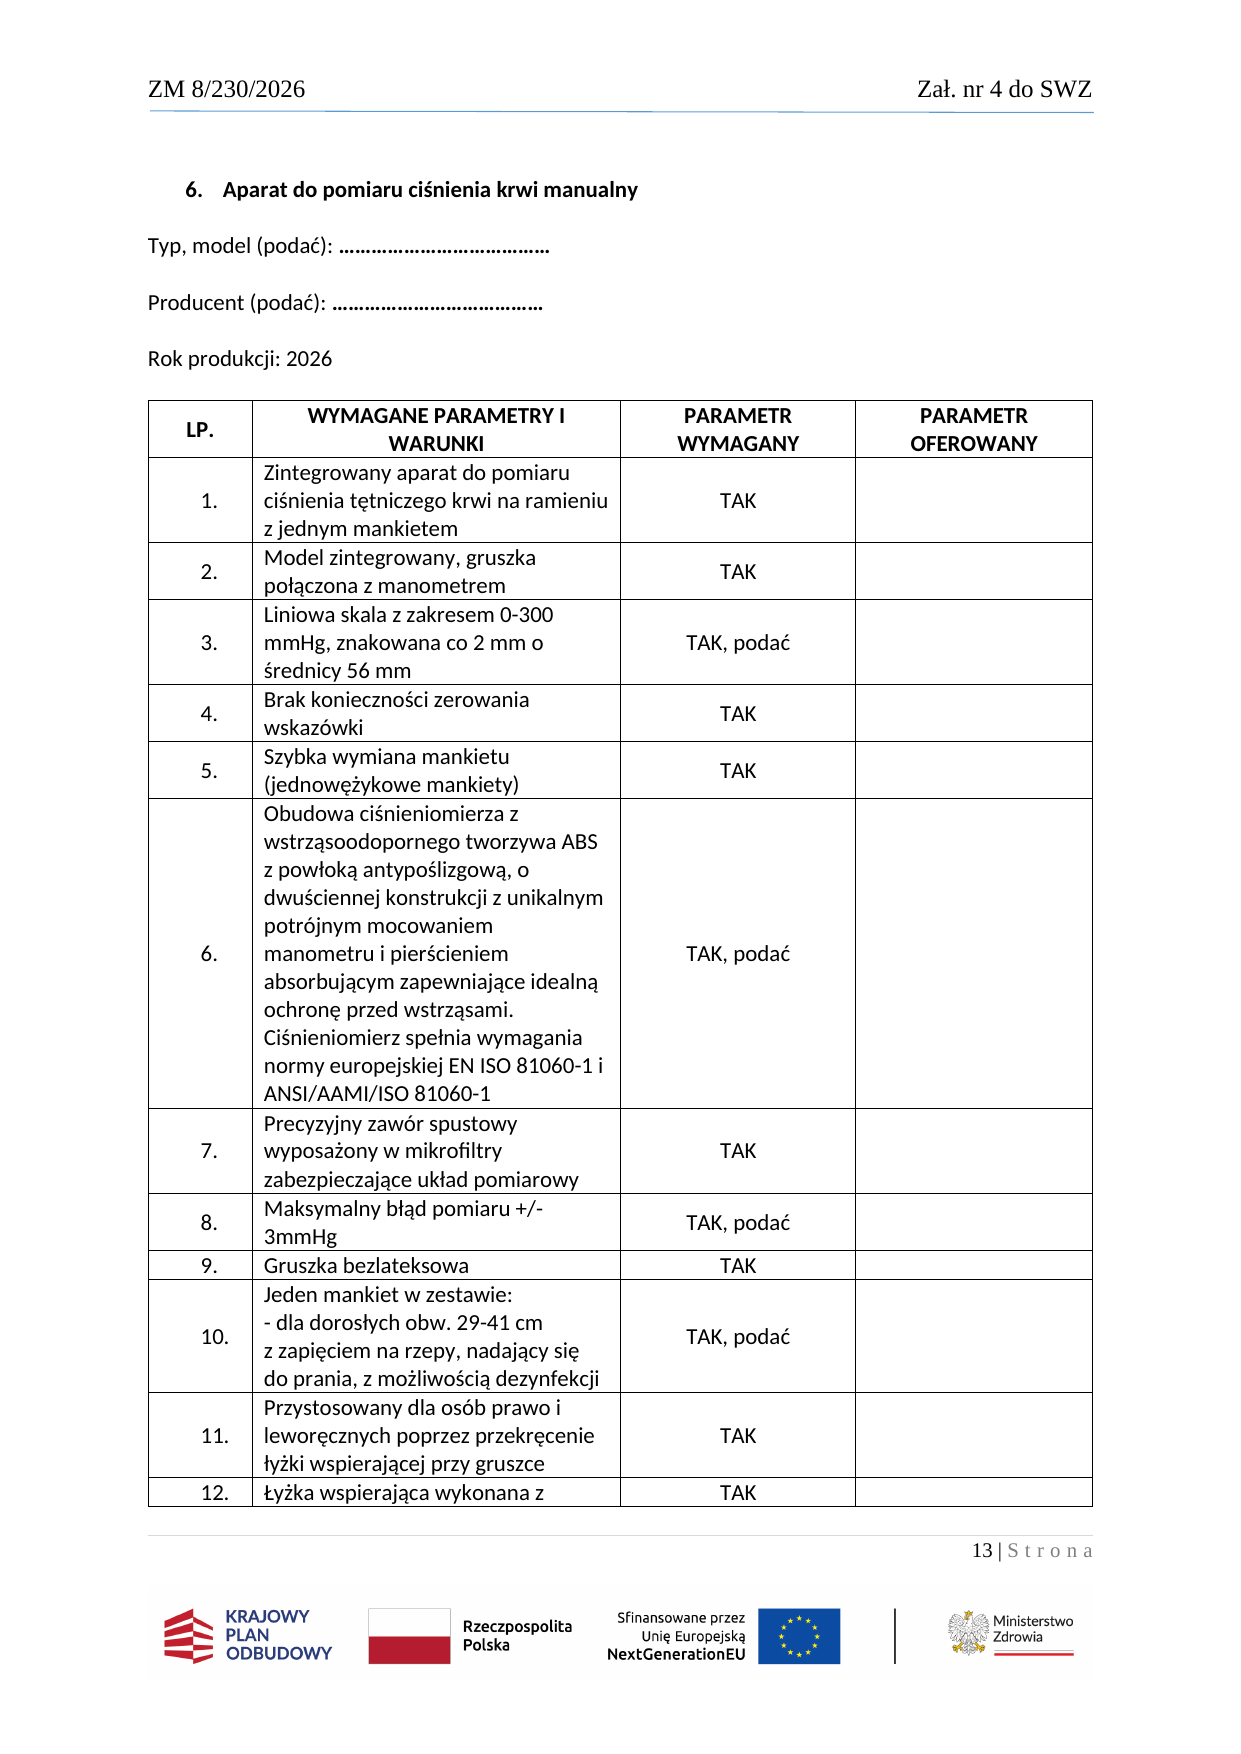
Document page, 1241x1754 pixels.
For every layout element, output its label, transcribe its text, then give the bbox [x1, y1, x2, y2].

table_cell TAK [621, 742, 855, 798]
table_cell [856, 1478, 1092, 1506]
table_cell [856, 543, 1092, 599]
table_cell [856, 600, 1092, 684]
table_cell [149, 1251, 252, 1279]
table_cell [856, 685, 1092, 741]
table_cell Zintegrowany aparat do pomiaru ciśnienia tętniczego krwi na ramieniu z jednym mankietem [253, 458, 620, 542]
table_cell [856, 742, 1092, 798]
table_cell Model zintegrowany, gruszka połączona z manometrem [253, 543, 620, 599]
table_cell Łyżka wspierająca wykonana z termoplastycznego poliamidu [253, 1478, 620, 1506]
table_cell TAK, podać [621, 1194, 855, 1250]
table_cell Szybka wymiana mankietu (jednowężykowe mankiety) [253, 742, 620, 798]
table_header PARAMETR WYMAGANY [621, 401, 855, 457]
table_cell Precyzyjny zawór spustowy wyposażony w mikrofiltry zabezpieczające układ pomiarowy [253, 1109, 620, 1193]
subtitle Rok produkcji: 2026 [148, 344, 1093, 372]
table_cell [149, 799, 252, 1108]
table_cell [856, 1280, 1092, 1392]
table_cell [856, 799, 1092, 1108]
table_cell TAK [621, 1393, 855, 1477]
table_cell [149, 1393, 252, 1477]
picture [147, 1585, 1093, 1681]
table_cell TAK [621, 1251, 855, 1279]
table_cell TAK, podać [621, 1280, 855, 1392]
table_cell [856, 458, 1092, 542]
table_header LP. [149, 401, 252, 457]
table_cell Gruszka bezlateksowa [253, 1251, 620, 1279]
table_cell Liniowa skala z zakresem 0-300 mmHg, znakowana co o średnicy [253, 600, 620, 684]
table_cell [149, 1478, 252, 1506]
table_cell Jeden mankiet w zestawie: - dla dorosłych obw. 29-41 cm z zapięciem na rzepy, nadający się do prania, z możliwością dezynfekcji [253, 1280, 620, 1392]
table_cell [149, 685, 252, 741]
subtitle Typ, model (podać): ………………………………… [148, 232, 1093, 260]
table_cell TAK [621, 458, 855, 542]
table_cell [149, 1109, 252, 1193]
table_cell [149, 1194, 252, 1250]
table_cell [149, 458, 252, 542]
table_cell TAK [621, 1109, 855, 1193]
table_cell [856, 1251, 1092, 1279]
table_header WYMAGANE PARAMETRY I WARUNKI [253, 401, 620, 457]
table_cell TAK [621, 1478, 855, 1506]
subtitle Producent (podać): ………………………………… [148, 288, 1093, 316]
table_cell [856, 1194, 1092, 1250]
table_cell TAK, podać [621, 600, 855, 684]
table_cell [856, 1393, 1092, 1477]
table_cell Obudowa ciśnieniomierza z wstrząsoodopornego tworzywa ABS z powłoką antypoślizgową, o dwuściennej konstrukcji z unikalnym potrójnym mocowaniem manometru i pierścieniem absorbującym zapewniające idealną ochronę przed wstrząsami. Ciśnieniomierz spełnia wymagania normy europejskiej EN ISO 81060-1 i ANSI/AAMI/ISO 81060-1 [253, 799, 620, 1108]
table_cell TAK [621, 685, 855, 741]
table_cell [149, 742, 252, 798]
table_cell TAK, podać [621, 799, 855, 1108]
table_cell Brak konieczności zerowania wskazówki [253, 685, 620, 741]
table_cell [149, 1280, 252, 1392]
table_cell Przystosowany dla osób prawo i leworęcznych poprzez przekręcenie łyżki wspierającej przy gruszce [253, 1393, 620, 1477]
table_cell [149, 543, 252, 599]
table_cell [149, 600, 252, 684]
table_cell Maksymalny błąd pomiaru +/- 3mmHg [253, 1194, 620, 1250]
table_cell [856, 1109, 1092, 1193]
table_cell TAK [621, 543, 855, 599]
table_header PARAMETR OFEROWANY [856, 401, 1092, 457]
subtitle Aparat do pomiaru ciśnienia krwi manualny [185, 176, 1093, 204]
